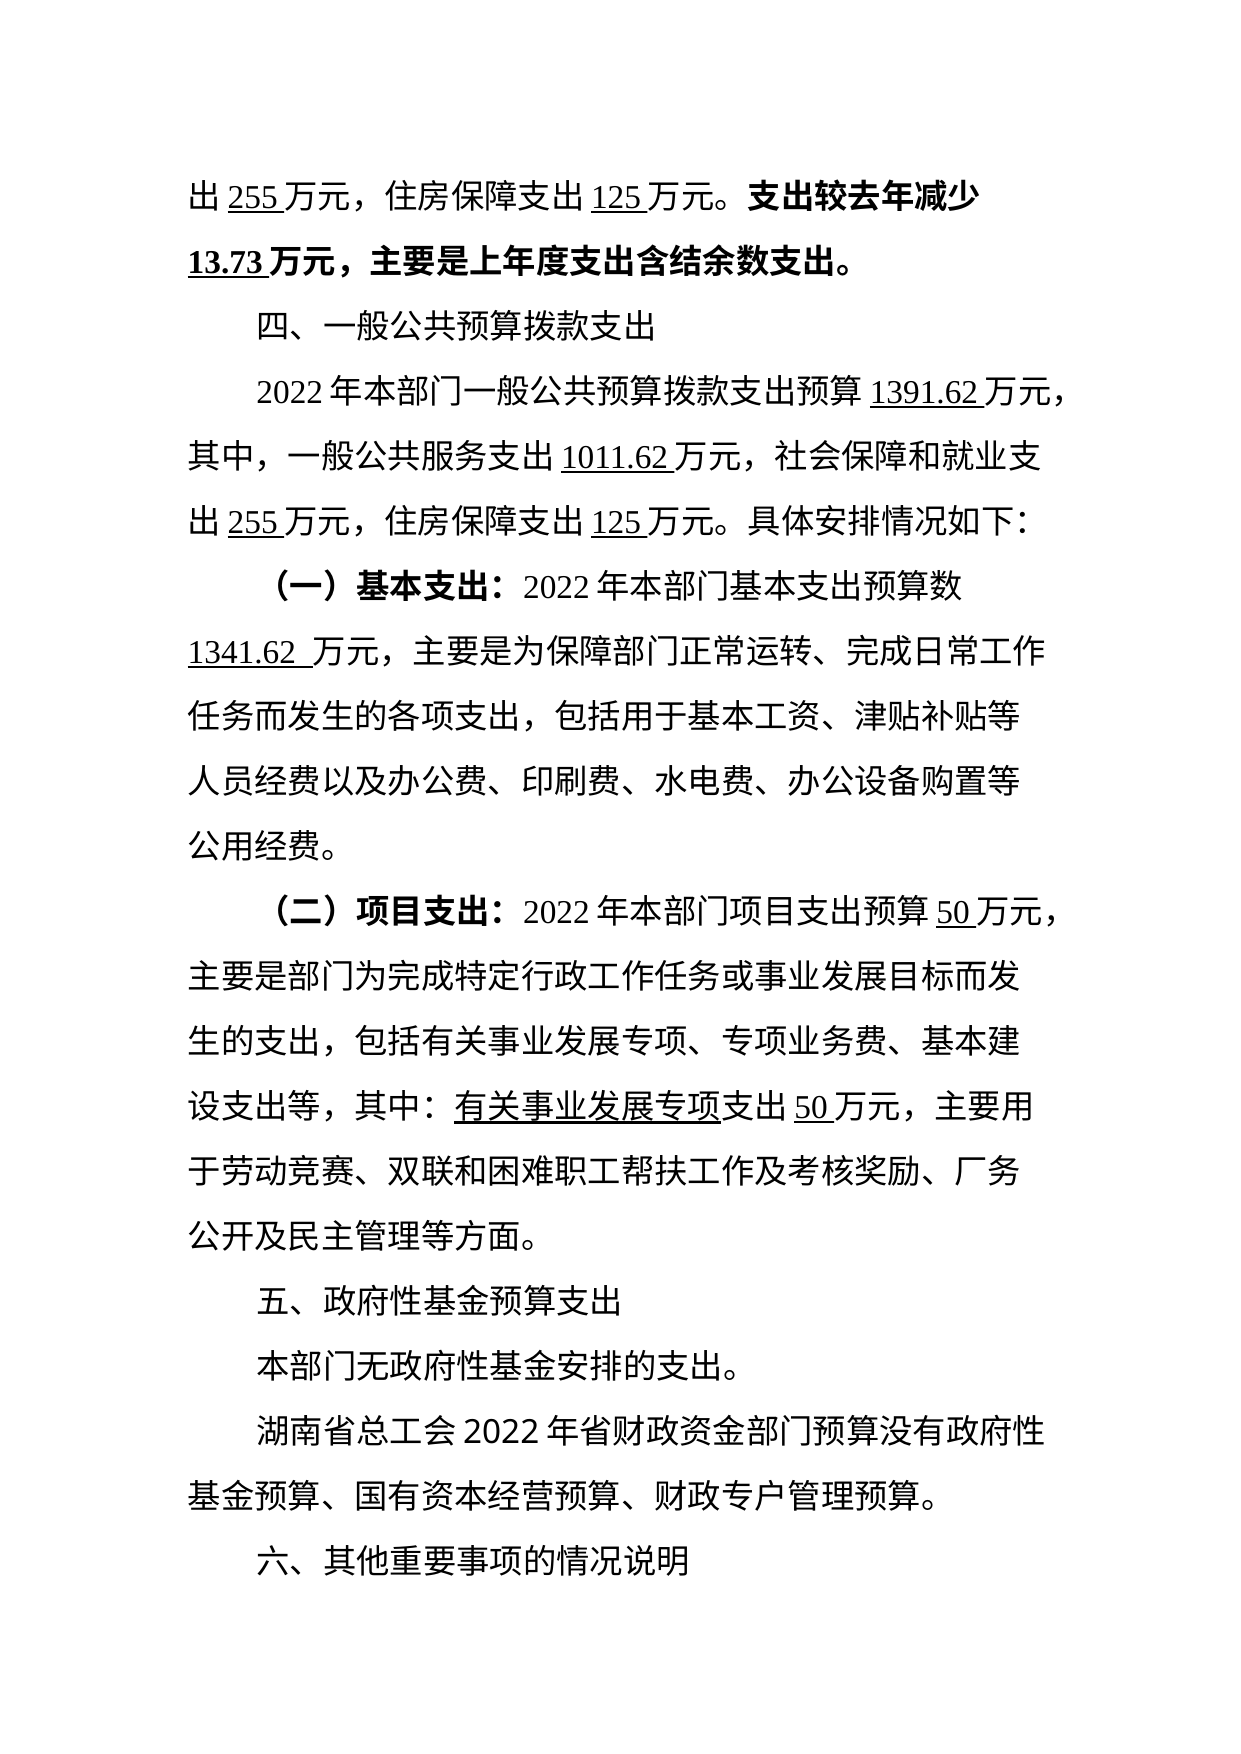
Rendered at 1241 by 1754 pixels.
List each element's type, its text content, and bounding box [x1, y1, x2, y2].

text 四、一般公共预算拨款支出 [187, 292, 1053, 357]
text 五、政府性基金预算支出 [187, 1267, 1053, 1332]
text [187, 162, 1053, 292]
text 六、其他重要事项的情况说明 [187, 1527, 1053, 1592]
text 本部门无政府性基金安排的支出。 [187, 1332, 1053, 1397]
text 2022年本部门一般公共预算拨款支出预算1391.62万元，其中，一般公共服务支出1011.62万元，社会保障和就业支出255万元，住房保障支出125万元。具体安排情况如下： [187, 357, 1053, 552]
text （二）项目支出：2022年本部门项目支出预算50万元，主要是部门为完成特定行政工作任务或事业发展目标而发生的支出，包括有关事业发展专项、专项业务费、基本建设支出等，其中：有关事业发展专项支出50万元，主要用于劳动竞赛、双联和困难职工帮扶工作及考核奖励、厂务公开及民主管理等方面。 [187, 877, 1053, 1267]
text （一）基本支出：2022年本部门基本支出预算数1341.62 万元，主要是为保障部门正常运转、完成日常工作任务而发生的各项支出，包括用于基本工资、津贴补贴等人员经费以及办公费、印刷费、水电费、办公设备购置等公用经费。 [187, 552, 1053, 877]
text 湖南省总工会2022年省财政资金部门预算没有政府性基金预算、国有资本经营预算、财政专户管理预算。 [187, 1397, 1053, 1527]
